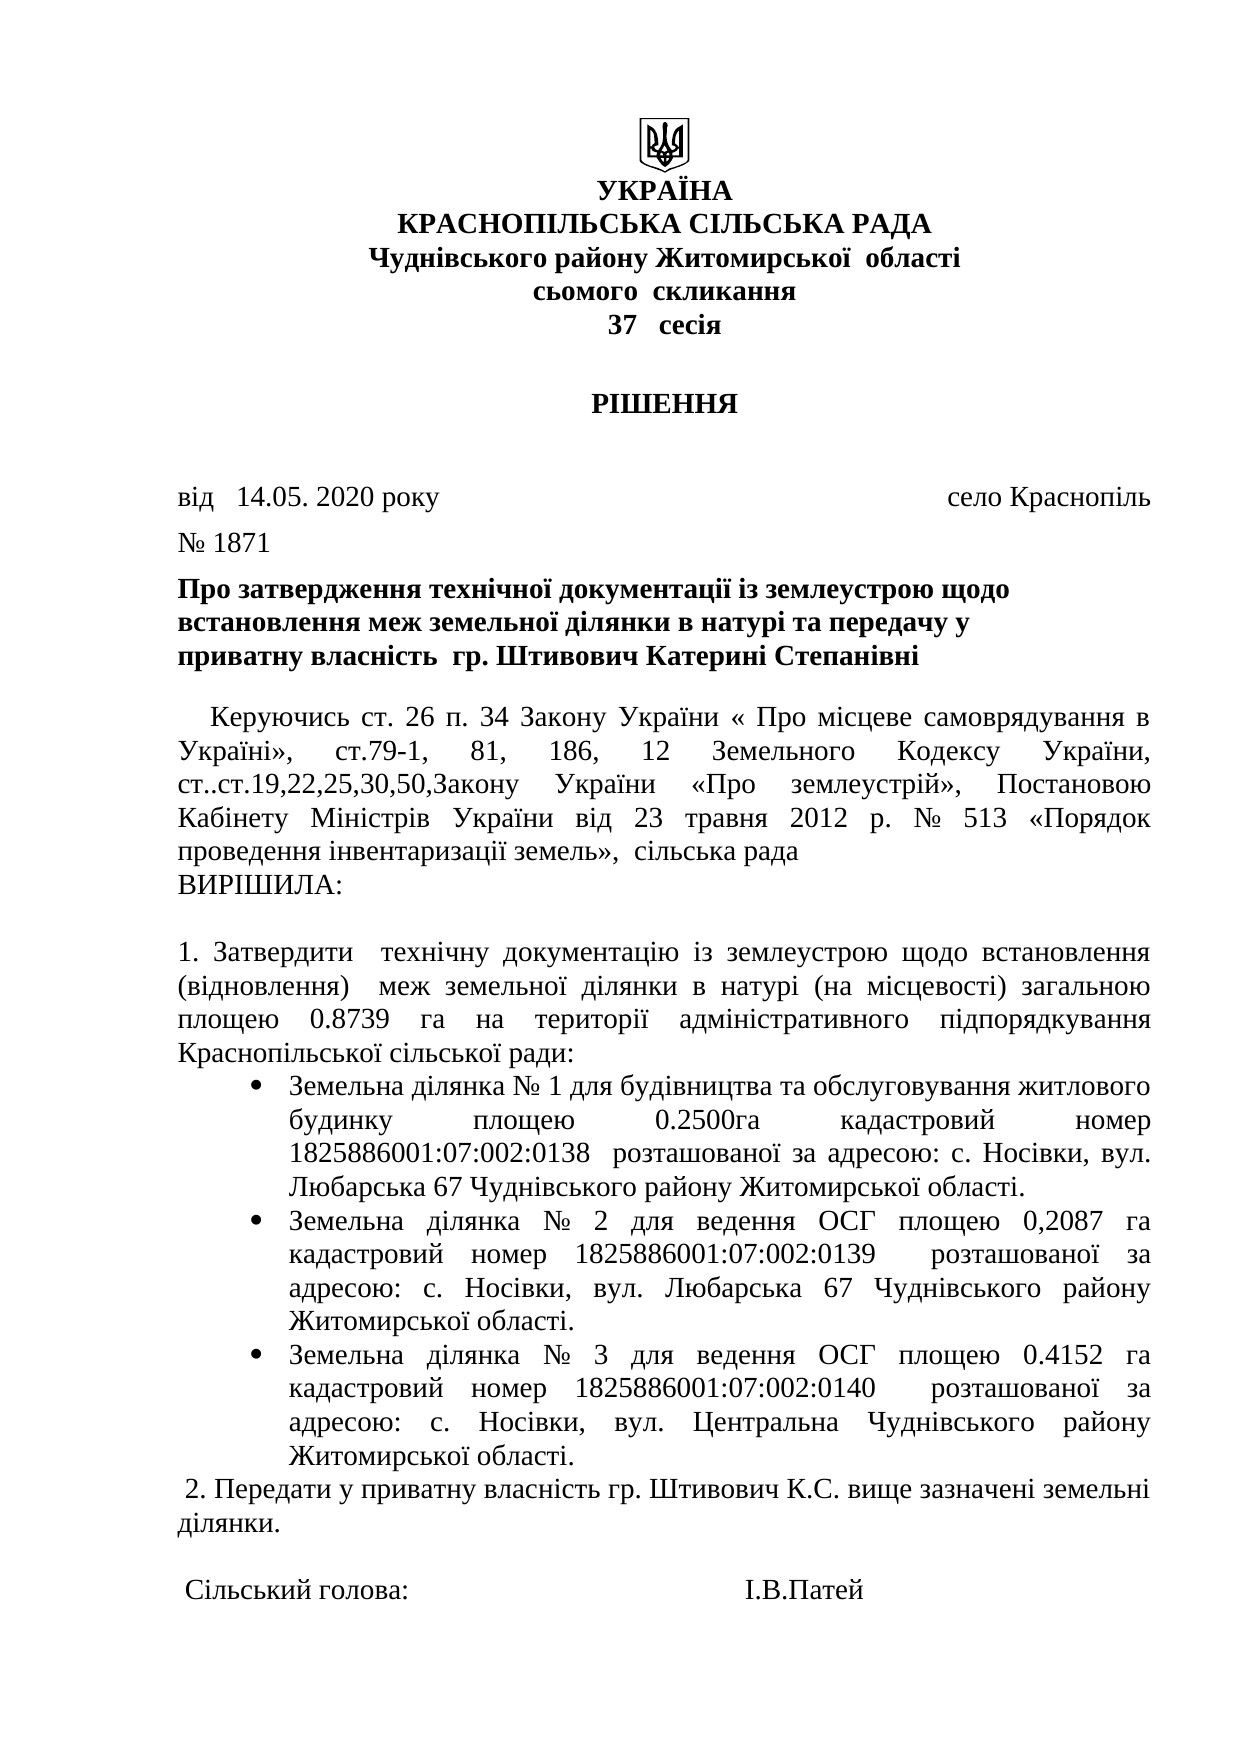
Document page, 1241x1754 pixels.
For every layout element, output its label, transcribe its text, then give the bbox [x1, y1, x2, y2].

text встановлення меж земельної ділянки в натурі та передачу у [177, 604, 1152, 638]
list Земельна ділянка № 3 для ведення ОСГ площею 0.4152 га кадастровий номер 1825886001:07:002:0140 розташованої за адресою: с. Носівки, вул. Центральна Чуднівського району Житомирської області. [251, 1337, 1152, 1471]
text Про затвердження технічної документації із землеустрою щодо [177, 571, 1152, 604]
text УКРАЇНА [177, 173, 1152, 206]
text 2. Передати у приватну власність гр. Штивович К.С. вище зазначені земельні ділянки. [177, 1471, 1152, 1538]
text 1. Затвердити технічну документацію із землеустрою щодо встановлення (відновлення) меж земельної ділянки в натурі (на місцевості) загальною площею 0.8739 га на території адміністративного підпорядкування Краснопільської сільської ради: [177, 934, 1152, 1068]
text КРАСНОПІЛЬСЬКА СІЛЬСЬКА РАДА [177, 206, 1152, 240]
list Земельна ділянка № 2 для ведення ОСГ площею 0,2087 га кадастровий номер 1825886001:07:002:0139 розташованої за адресою: с. Носівки, вул. Любарська 67 Чуднівського району Житомирської області. [251, 1203, 1152, 1337]
text РІШЕННЯ [177, 387, 1152, 420]
text № 1871 [177, 525, 1152, 558]
text Сільський голова: І.В.Патей [177, 1572, 1152, 1605]
text ВИРІШИЛА: [177, 867, 1152, 901]
text від 14.05. 2020 року село Краснопіль [177, 479, 1152, 512]
text Чуднівського району Житомирської області [177, 240, 1152, 273]
text 37 сесія [177, 307, 1152, 341]
text Керуючись ст. 26 п. 34 Закону України « Про місцеве самоврядування в Україні», ст.79-1, 81, 186, 12 Земельного Кодексу України, ст..ст.19,22,25,30,50,Закону України «Про землеустрій», Постановою Кабінету Міністрів України від 23 травня 2012 р. № 513 «Порядок проведення інвентаризації земель», сільська рада [177, 699, 1152, 867]
text сьомого скликання [177, 273, 1152, 307]
text приватну власність гр. Штивович Катерині Степанівні [177, 638, 1152, 671]
list Земельна ділянка № 1 для будівництва та обслуговування житлового будинку площею 0.2500га кадастровий номер 1825886001:07:002:0138 розташованої за адресою: с. Носівки, вул. Любарська 67 Чуднівського району Житомирської області. [251, 1068, 1152, 1203]
